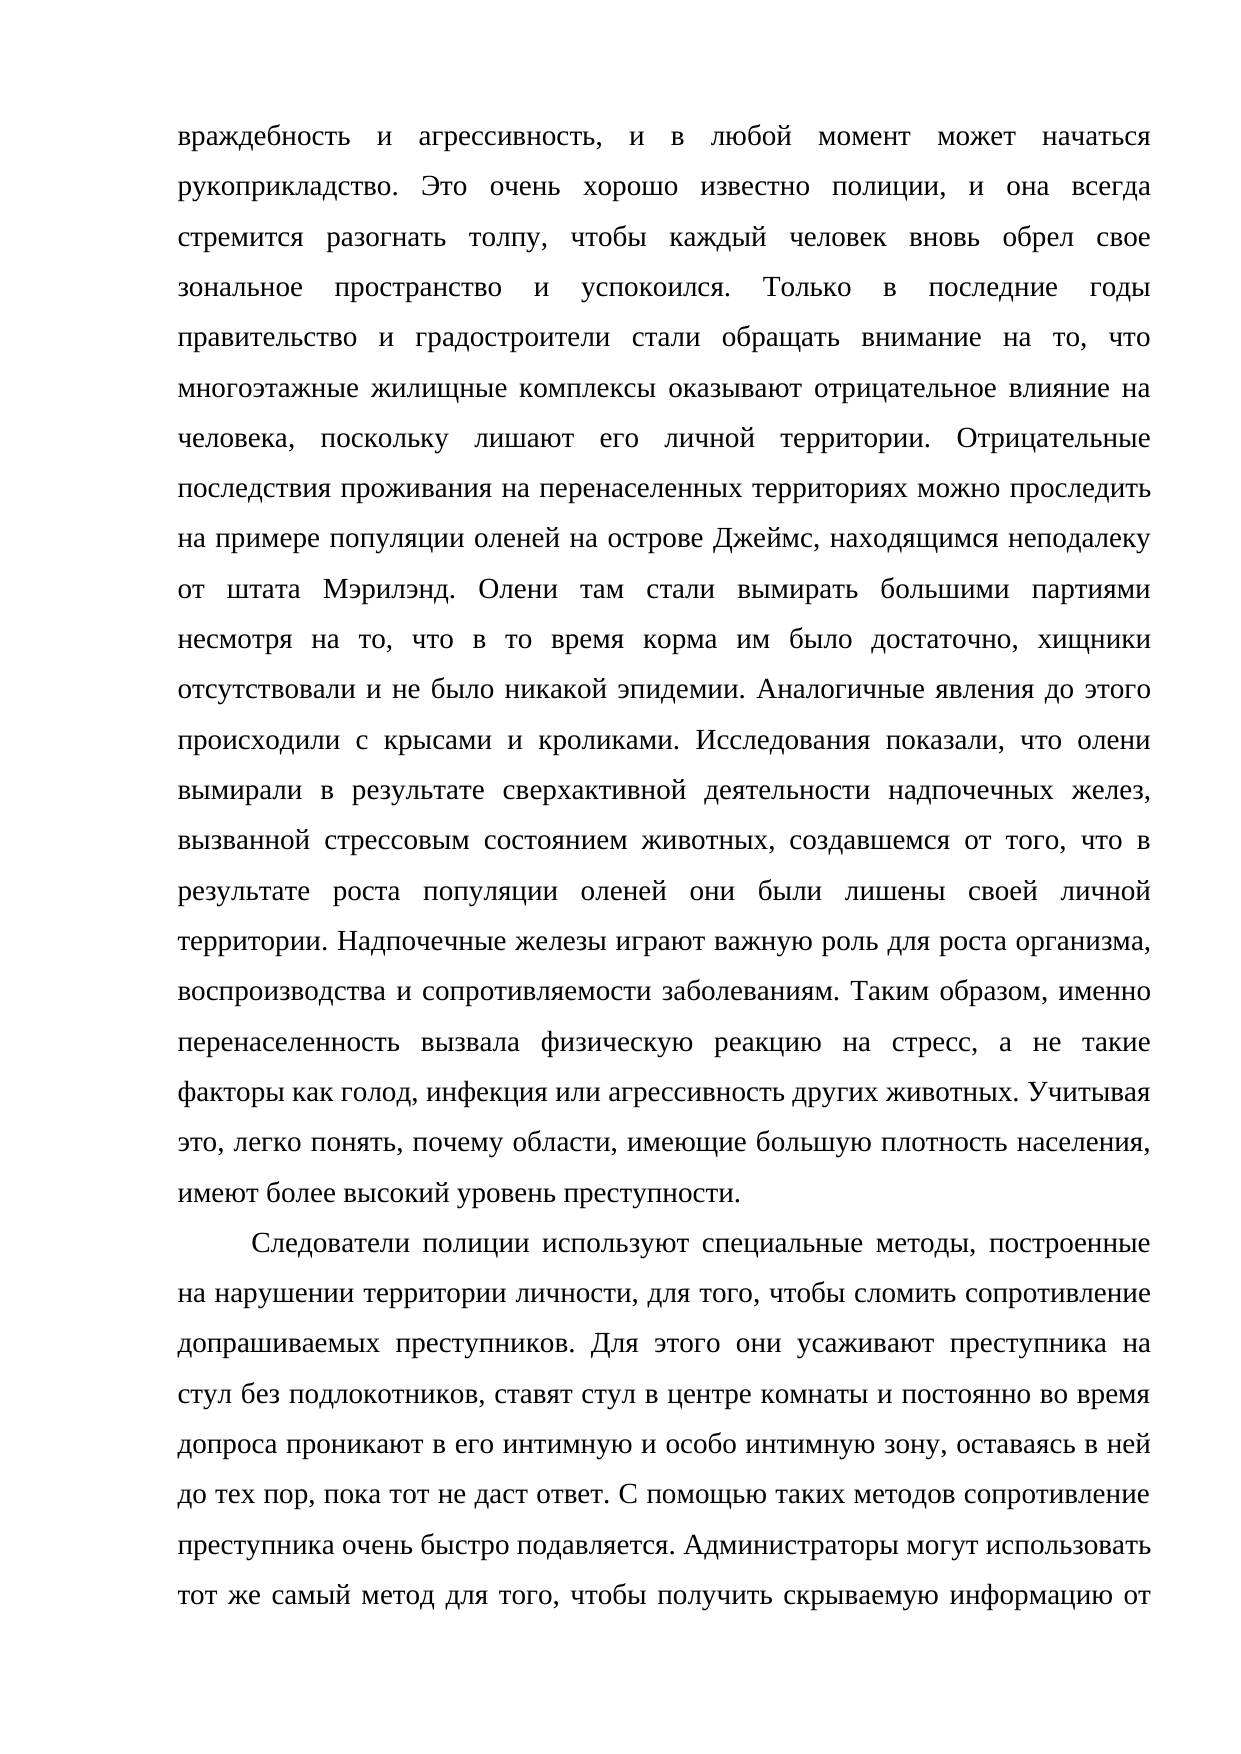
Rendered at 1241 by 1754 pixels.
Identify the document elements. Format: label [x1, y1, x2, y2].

text [177, 118, 1152, 1208]
text [177, 1225, 1152, 1611]
